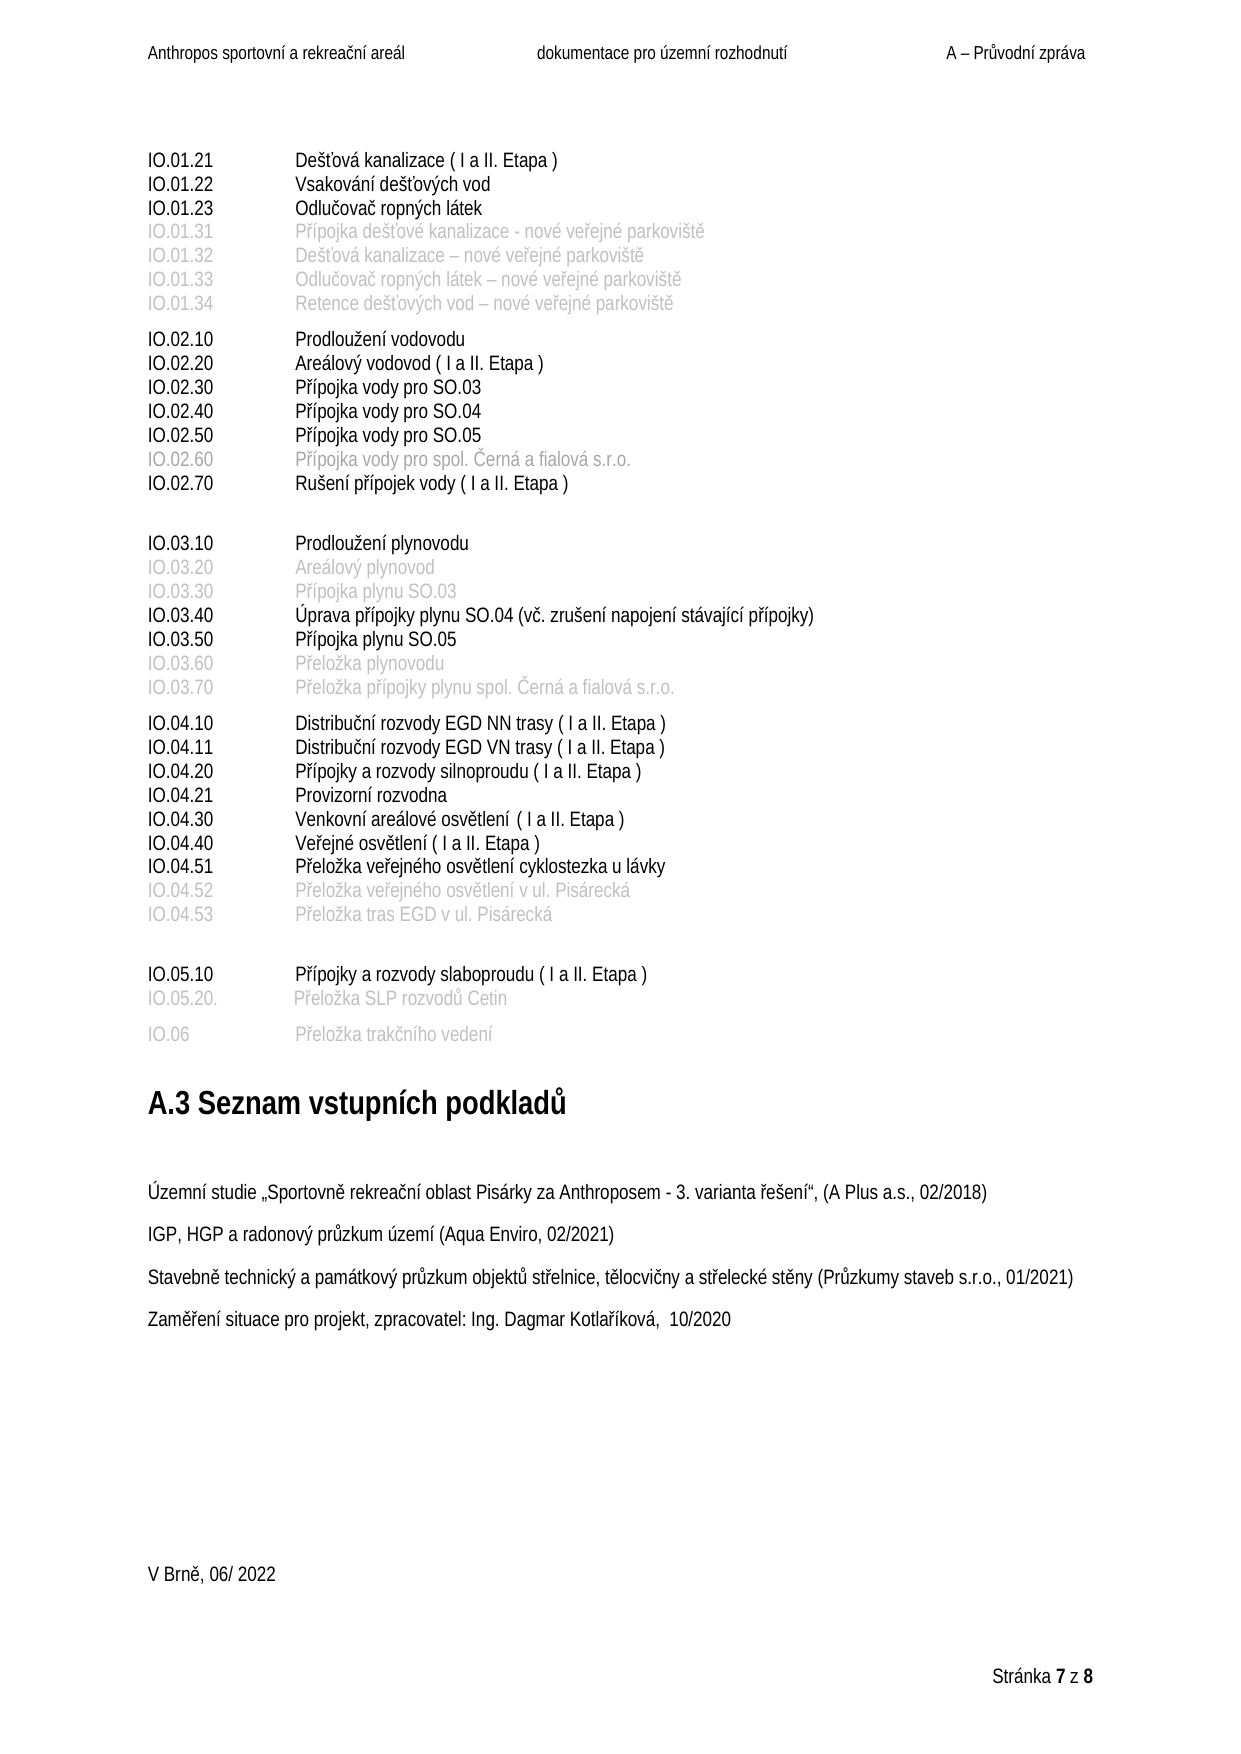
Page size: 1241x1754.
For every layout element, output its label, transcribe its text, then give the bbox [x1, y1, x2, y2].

text IO.04.21 Provizorní rozvodna [148, 782, 1093, 806]
text IO.05.10 Přípojky a rozvody slaboproudu ( I a II. Etapa ) [148, 962, 1093, 986]
text IO.02.30 Přípojka vody pro SO.03 [148, 375, 1093, 399]
text IO.03.40 Úprava přípojky plynu SO.04 (vč. zrušení napojení stávající přípojky) [148, 603, 1093, 627]
text IO.06 Přeložka trakčního vedení [148, 1022, 1093, 1046]
text IO.04.10 Distribuční rozvody EGD NN trasy ( I a II. Etapa ) [148, 711, 1093, 734]
text IO.04.52 Přeložka veřejného osvětlení v ul. Pisárecká [148, 878, 1093, 902]
text IO.03.70 Přeložka přípojky plynu spol. Černá a fialová s.r.o. [148, 675, 1093, 699]
text IO.04.51 Přeložka veřejného osvětlení cyklostezka u lávky [148, 854, 1093, 878]
text V Brně, 06/ 2022 [148, 1562, 1093, 1586]
text IO.01.31 Přípojka dešťové kanalizace - nové veřejné parkoviště [148, 219, 1093, 243]
subtitle A.3 Seznam vstupních podkladů [148, 1083, 1093, 1122]
text IO.04.30 Venkovní areálové osvětlení ( I a II. Etapa ) [148, 806, 1093, 830]
text IO.03.60 Přeložka plynovodu [148, 651, 1093, 675]
text IO.02.20 Areálový vodovod ( I a II. Etapa ) [148, 351, 1093, 375]
text IO.01.23 Odlučovač ropných látek [148, 196, 1093, 219]
text IO.05.20. Přeložka SLP rozvodů Cetin [148, 986, 1093, 1010]
text IO.04.20 Přípojky a rozvody silnoproudu ( I a II. Etapa ) [148, 758, 1093, 782]
text IO.02.10 Prodloužení vodovodu [148, 327, 1093, 351]
text IO.04.40 Veřejné osvětlení ( I a II. Etapa ) [148, 830, 1093, 854]
text IO.03.10 Prodloužení plynovodu [148, 531, 1093, 555]
text IO.01.34 Retence dešťových vod – nové veřejné parkoviště [148, 291, 1093, 315]
text Zaměření situace pro projekt, zpracovatel: Ing. Dagmar Kotlaříková, 10/2020 [148, 1307, 1093, 1331]
text IO.01.21 Dešťová kanalizace ( I a II. Etapa ) [148, 148, 1093, 172]
text IO.01.33 Odlučovač ropných látek – nové veřejné parkoviště [148, 267, 1093, 291]
text Územní studie „Sportovně rekreační oblast Pisárky za Anthroposem - 3. varianta řešení“, (A Plus a.s., 02/2018) [148, 1180, 1093, 1204]
text IO.01.32 Dešťová kanalizace – nové veřejné parkoviště [148, 243, 1093, 267]
text IO.03.50 Přípojka plynu SO.05 [148, 627, 1093, 651]
text IO.03.30 Přípojka plynu SO.03 [148, 579, 1093, 603]
text IO.02.70 Rušení přípojek vody ( I a II. Etapa ) [148, 471, 1093, 495]
text IO.04.53 Přeložka tras EGD v ul. Pisárecká [148, 902, 1093, 926]
text IO.03.20 Areálový plynovod [148, 555, 1093, 579]
text IO.02.50 Přípojka vody pro SO.05 [148, 423, 1093, 447]
text IO.04.11 Distribuční rozvody EGD VN trasy ( I a II. Etapa ) [148, 734, 1093, 758]
text Stavebně technický a památkový průzkum objektů střelnice, tělocvičny a střelecké stěny (Průzkumy staveb s.r.o., 01/2021) [148, 1265, 1093, 1289]
text IO.02.60 Přípojka vody pro spol. Černá a fialová s.r.o. [148, 447, 1093, 471]
text IO.01.22 Vsakování dešťových vod [148, 172, 1093, 196]
text IGP, HGP a radonový průzkum území (Aqua Enviro, 02/2021) [148, 1222, 1093, 1246]
text IO.02.40 Přípojka vody pro SO.04 [148, 399, 1093, 423]
